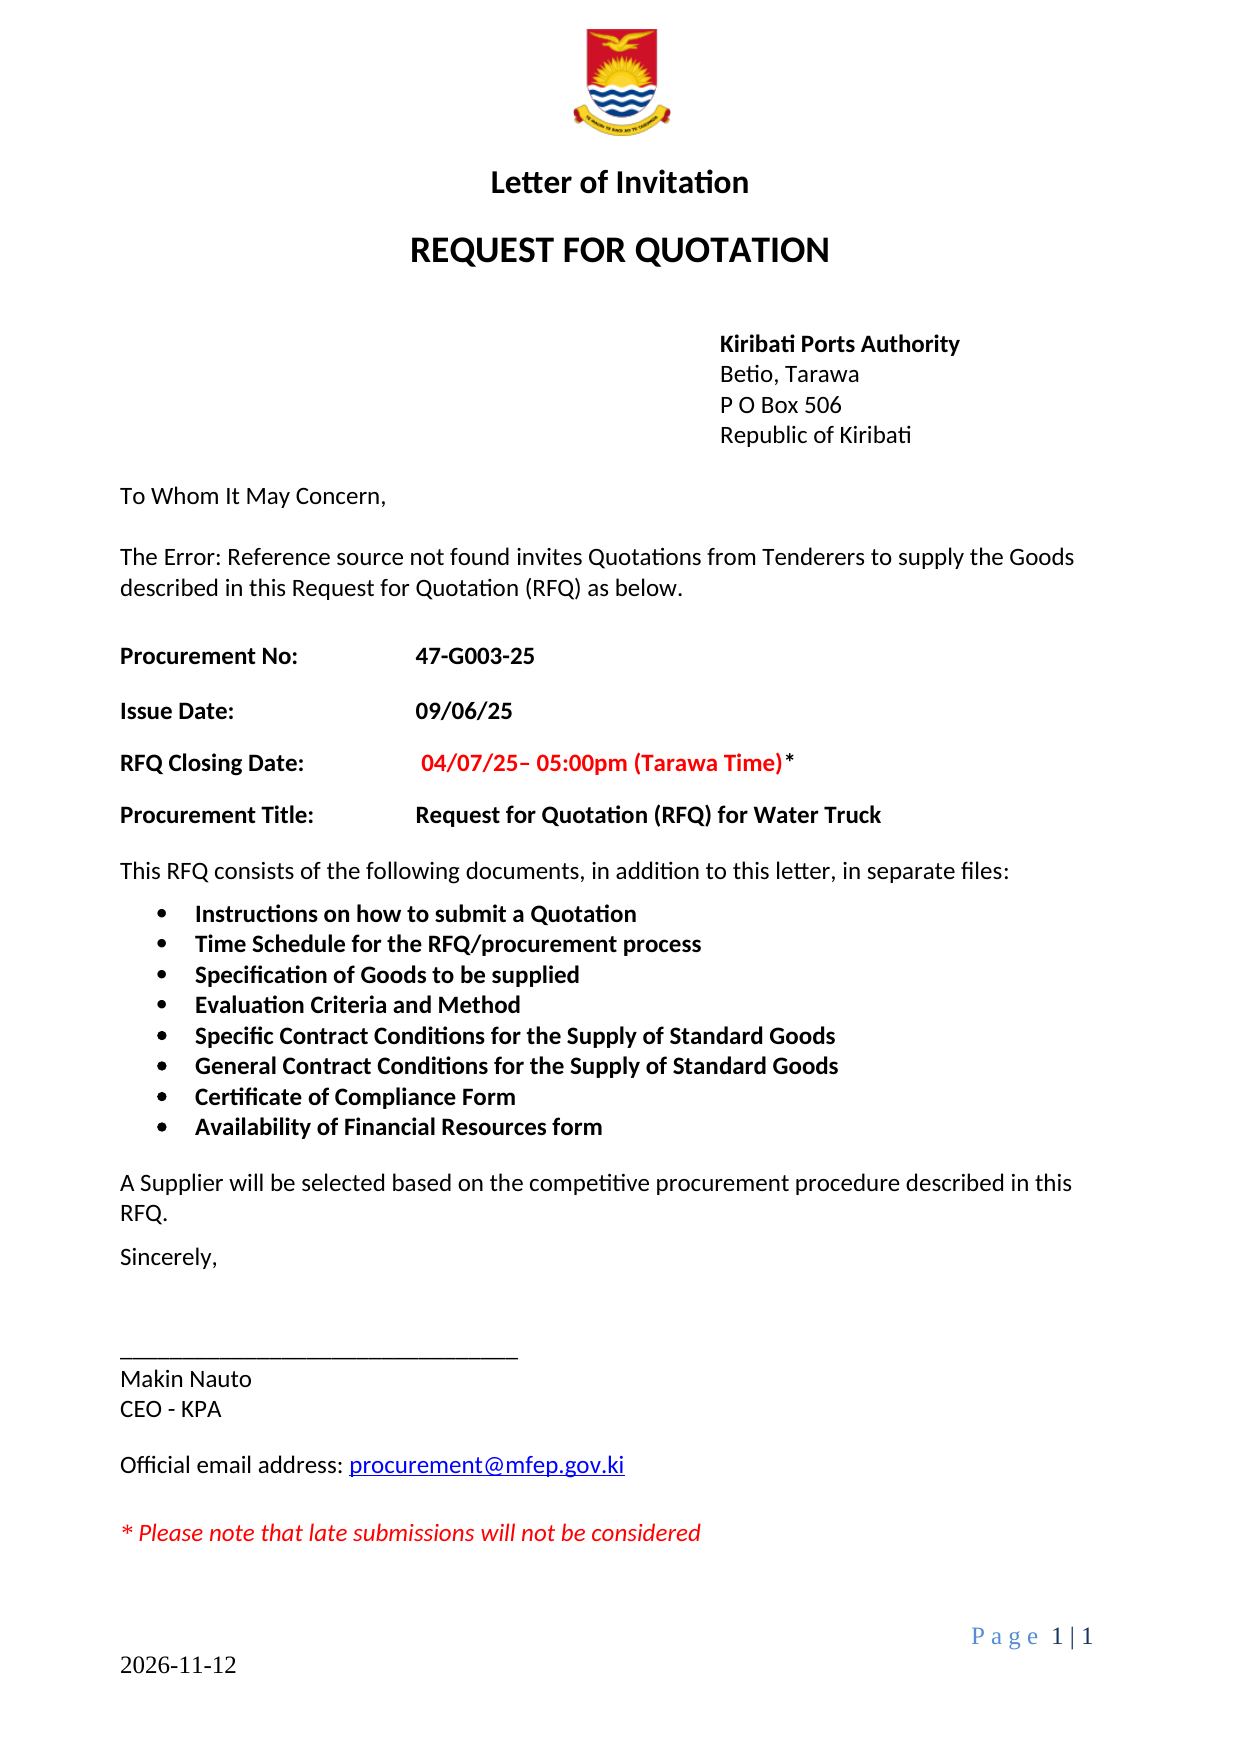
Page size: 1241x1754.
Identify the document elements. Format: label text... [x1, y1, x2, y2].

list Certificate of Compliance Form [157, 1081, 1120, 1112]
text Sincerely, [120, 1241, 1120, 1271]
list Availability of Financial Resources form [157, 1112, 1120, 1142]
subtitle RFQ Closing Date: 04/07/25– 05:00pm (Tarawa Time)* [120, 747, 1120, 778]
text Kiribati Ports Authority [720, 328, 1120, 358]
text * Please note that late submissions will not be considered [120, 1517, 1120, 1547]
text CEO - KPA [120, 1393, 1120, 1424]
subtitle REQUEST FOR QUOTATION [120, 226, 1120, 272]
text To Whom It May Concern, [120, 480, 1120, 511]
picture [573, 29, 671, 136]
text ________________________________ [120, 1332, 1120, 1363]
list Instructions on how to submit a Quotation [157, 898, 1120, 928]
text Makin Nauto [120, 1363, 1120, 1393]
list General Contract Conditions for the Supply of Standard Goods [157, 1051, 1120, 1081]
text P O Box 506 [720, 389, 1120, 419]
subtitle Letter of Invitation [120, 161, 1120, 201]
subtitle Procurement Title: Request for Quotation (RFQ) for Water Truck [120, 799, 1120, 830]
list Specific Contract Conditions for the Supply of Standard Goods [157, 1020, 1120, 1051]
list Specification of Goods to be supplied [157, 959, 1120, 989]
text Official email address: procurement@mfep.gov.ki [120, 1449, 1120, 1479]
list Time Schedule for the RFQ/procurement process [157, 928, 1120, 959]
subtitle Procurement No: 47-G003-25 [120, 640, 1120, 670]
text This RFQ consists of the following documents, in addition to this letter, in separate files: [120, 855, 1120, 885]
list Evaluation Criteria and Method [157, 989, 1120, 1020]
text Republic of Kiribati [720, 419, 1120, 450]
text Betio, Tarawa [720, 358, 1120, 389]
text A Supplier will be selected based on the competitive procurement procedure described in this RFQ. [120, 1167, 1120, 1228]
subtitle Issue Date: 09/06/25 [120, 695, 1120, 726]
